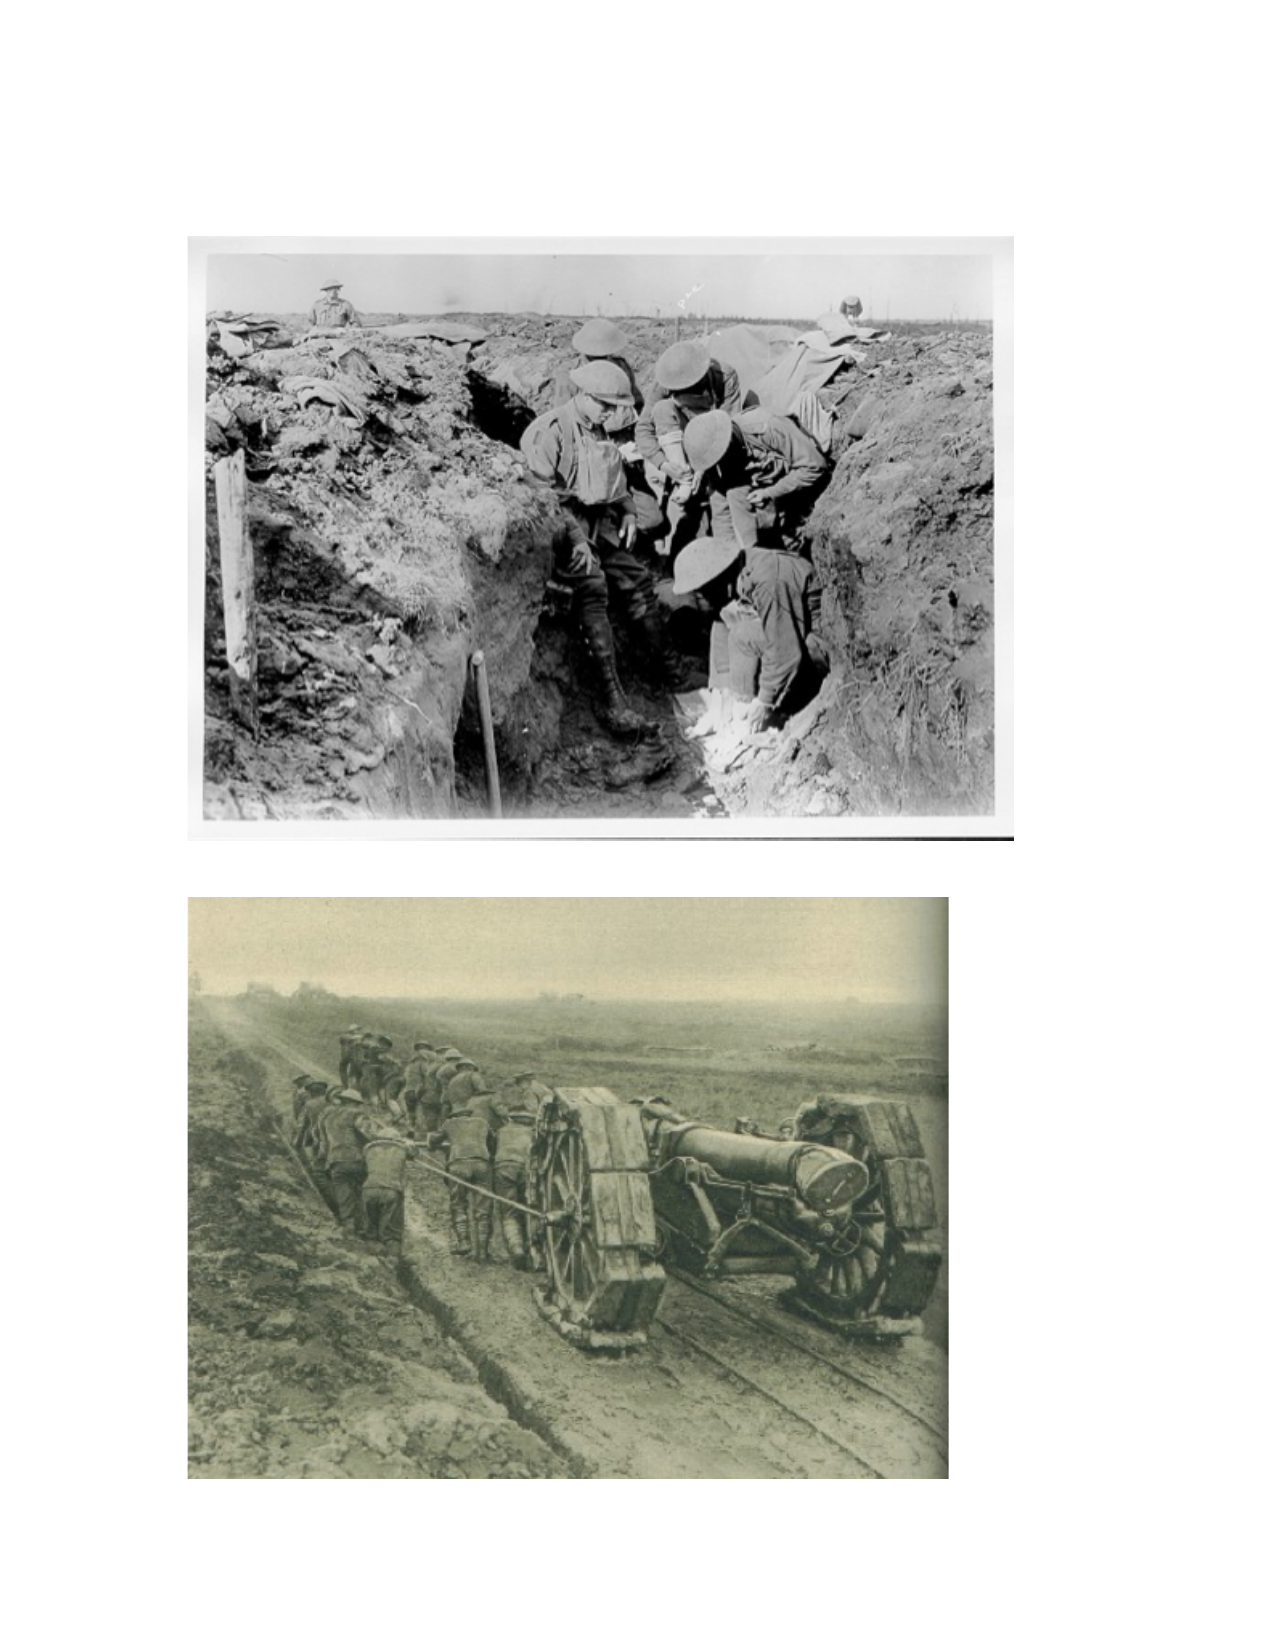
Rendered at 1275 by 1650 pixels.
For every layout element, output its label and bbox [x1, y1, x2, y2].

picture [187, 236, 1014, 841]
picture [187, 897, 949, 1479]
